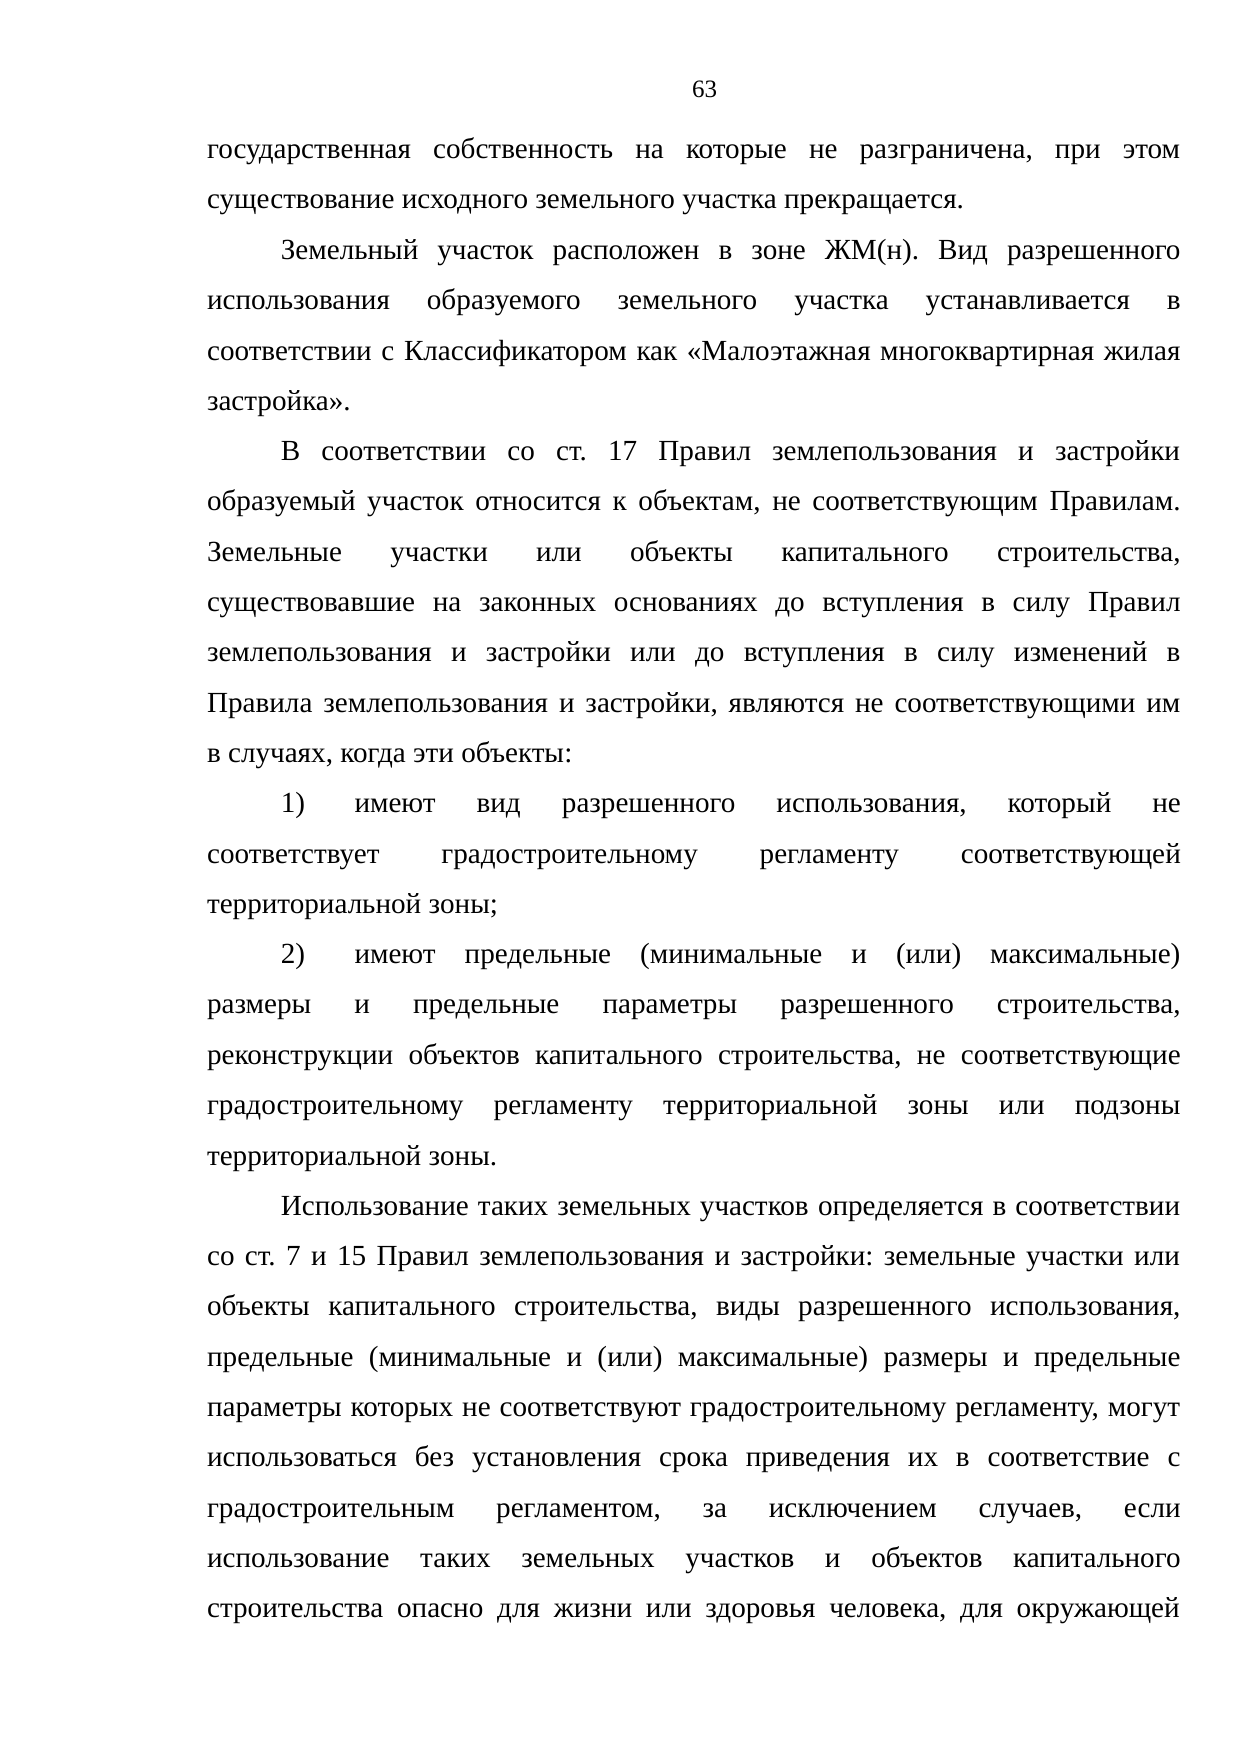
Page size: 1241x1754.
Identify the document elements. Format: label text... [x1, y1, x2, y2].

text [207, 1188, 1181, 1624]
text 2) имеют предельные (минимальные и (или) максимальные) размеры и предельные параметры разрешенного строительства, реконструкции объектов капитального строительства, не соответствующие градостроительному регламенту территориальной зоны или подзоны территориальной зоны. [207, 936, 1181, 1171]
text 1) имеют вид разрешенного использования, который не соответствует градостроительному регламенту соответствующей территориальной зоны; [207, 785, 1181, 919]
text Земельный участок расположен в зоне ЖМ(н). Вид разрешенного использования образуемого земельного участка устанавливается в соответствии с Классификатором как «Малоэтажная многоквартирная жилая застройка». [207, 232, 1181, 416]
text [207, 131, 1181, 215]
text В соответствии со ст. 17 Правил землепользования и застройки образуемый участок относится к объектам, не соответствующим Правилам. Земельные участки или объекты капитального строительства, существовавшие на законных основаниях до вступления в силу Правил землепользования и застройки или до вступления в силу изменений в Правила землепользования и застройки, являются не соответствующими им в случаях, когда эти объекты: [207, 433, 1181, 769]
